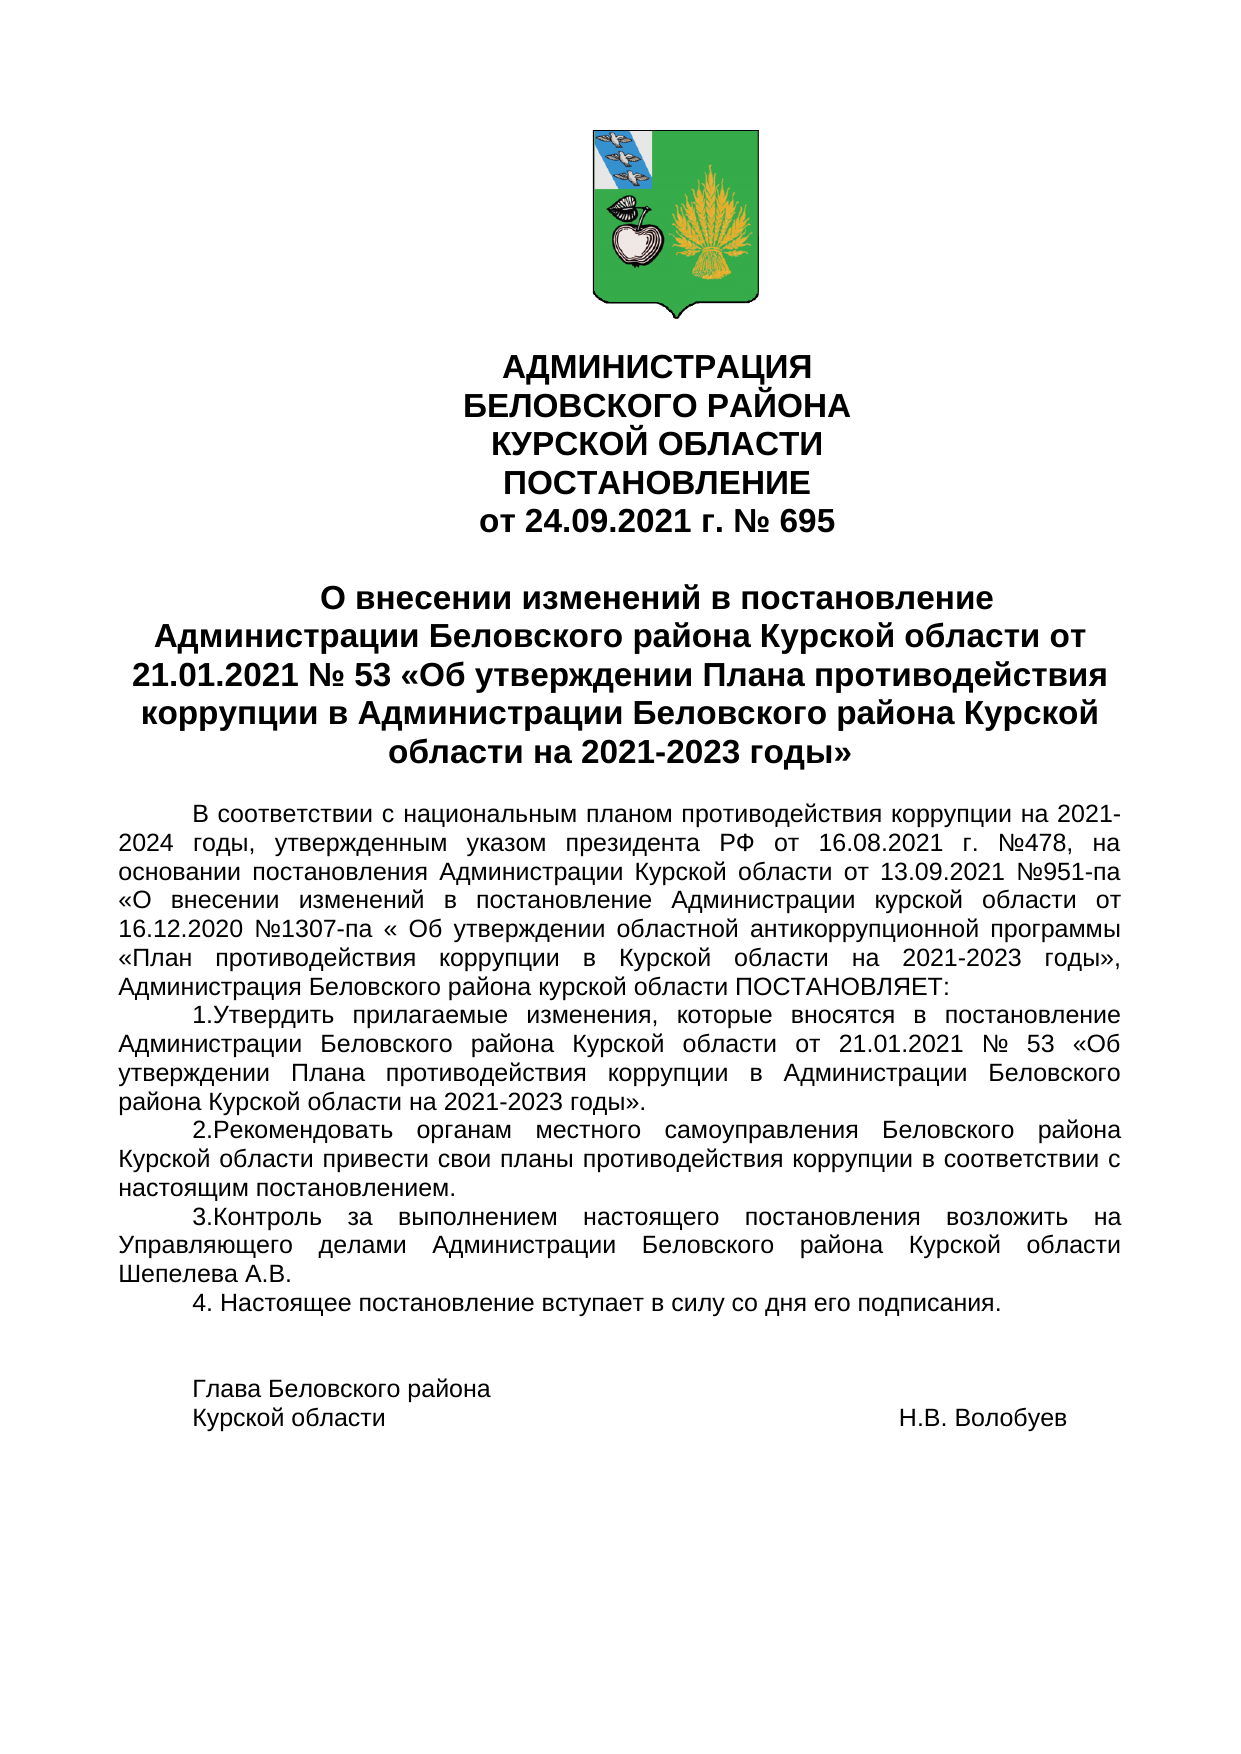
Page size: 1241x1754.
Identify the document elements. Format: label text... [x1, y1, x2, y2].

text ПОСТАНОВЛЕНИЕ [118, 463, 1122, 501]
text 3.Контроль за выполнением настоящего постановления возложить на Управляющего делами Администрации Беловского района Курской области Шепелева А.В. [118, 1201, 1122, 1288]
text АДМИНИСТРАЦИЯ [118, 347, 1122, 386]
text Курской области Н.В. Волобуев [118, 1403, 1122, 1431]
text от 24.09.2021 г. № 695 [118, 501, 1122, 539]
text 1.Утвердить прилагаемые изменения, которые вносятся в постановление Администрации Беловского района Курской области от 21.01.2021 № 53 «Об утверждении Плана противодействия коррупции в Администрации Беловского района Курской области на 2021-2023 годы». [118, 1000, 1122, 1115]
text 4. Настоящее постановление вступает в силу со дня его подписания. [118, 1288, 1122, 1316]
picture [592, 130, 759, 319]
text О внесении изменений в постановление Администрации Беловского района Курской области от 21.01.2021 № 53 «Об утверждении Плана противодействия коррупции в Администрации Беловского района Курской области на 2021-2023 годы» [118, 578, 1122, 770]
text БЕЛОВСКОГО РАЙОНА [118, 386, 1122, 424]
text 2.Рекомендовать органам местного самоуправления Беловского района Курской области привести свои планы противодействия коррупции в соответствии с настоящим постановлением. [118, 1115, 1122, 1201]
text В соответствии с национальным планом противодействия коррупции на 2021-2024 годы, утвержденным указом президента РФ от 16.08.2021 г. №478, на основании постановления Администрации Курской области от 13.09.2021 №951-па «О внесении изменений в постановление Администрации курской области от 16.12.2020 №1307-па « Об утверждении областной антикоррупционной программы «План противодействия коррупции в Курской области на 2021-2023 годы», Администрация Беловского района курской области ПОСТАНОВЛЯЕТ: [118, 799, 1122, 1000]
text КУРСКОЙ ОБЛАСТИ [118, 424, 1122, 463]
text Глава Беловского района [118, 1374, 1122, 1403]
